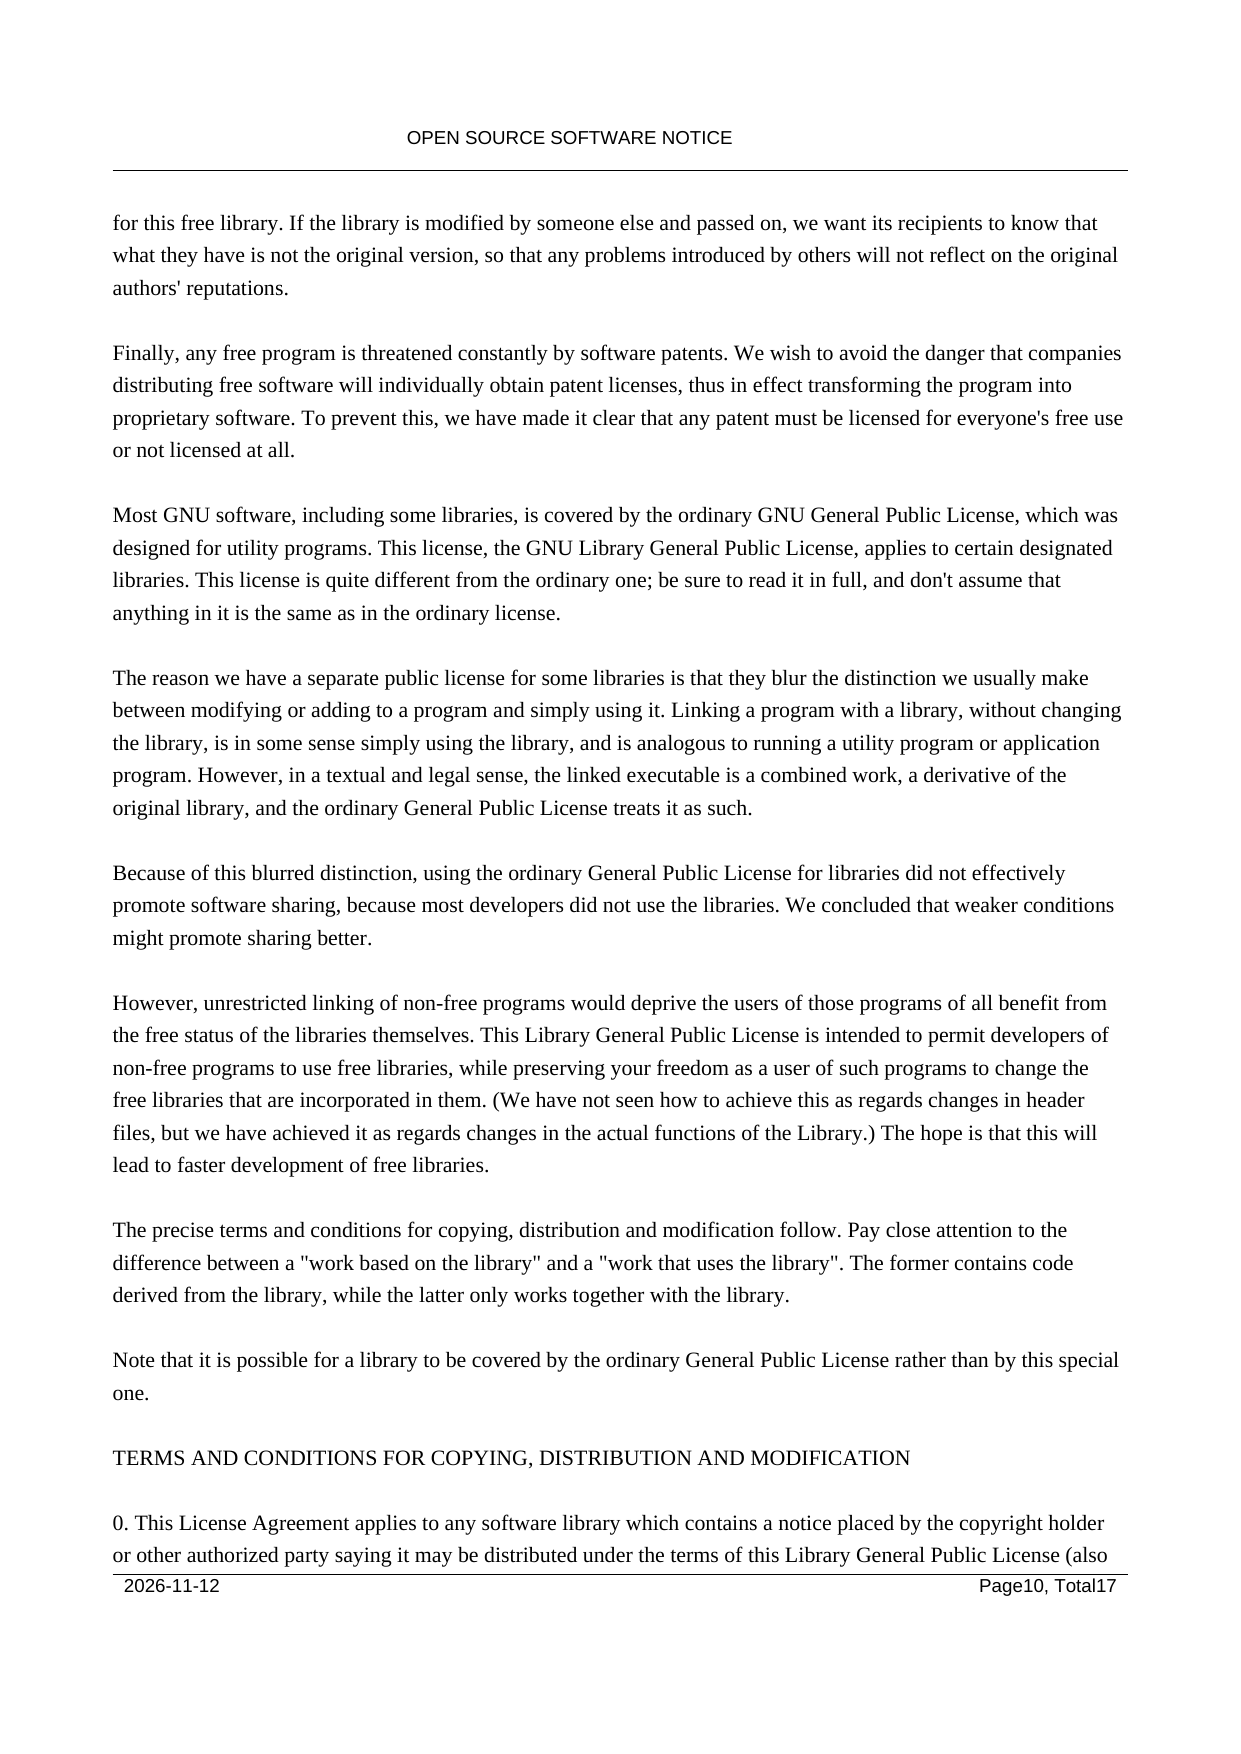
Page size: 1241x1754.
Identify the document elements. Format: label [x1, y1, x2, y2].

text [112, 206, 1128, 1571]
